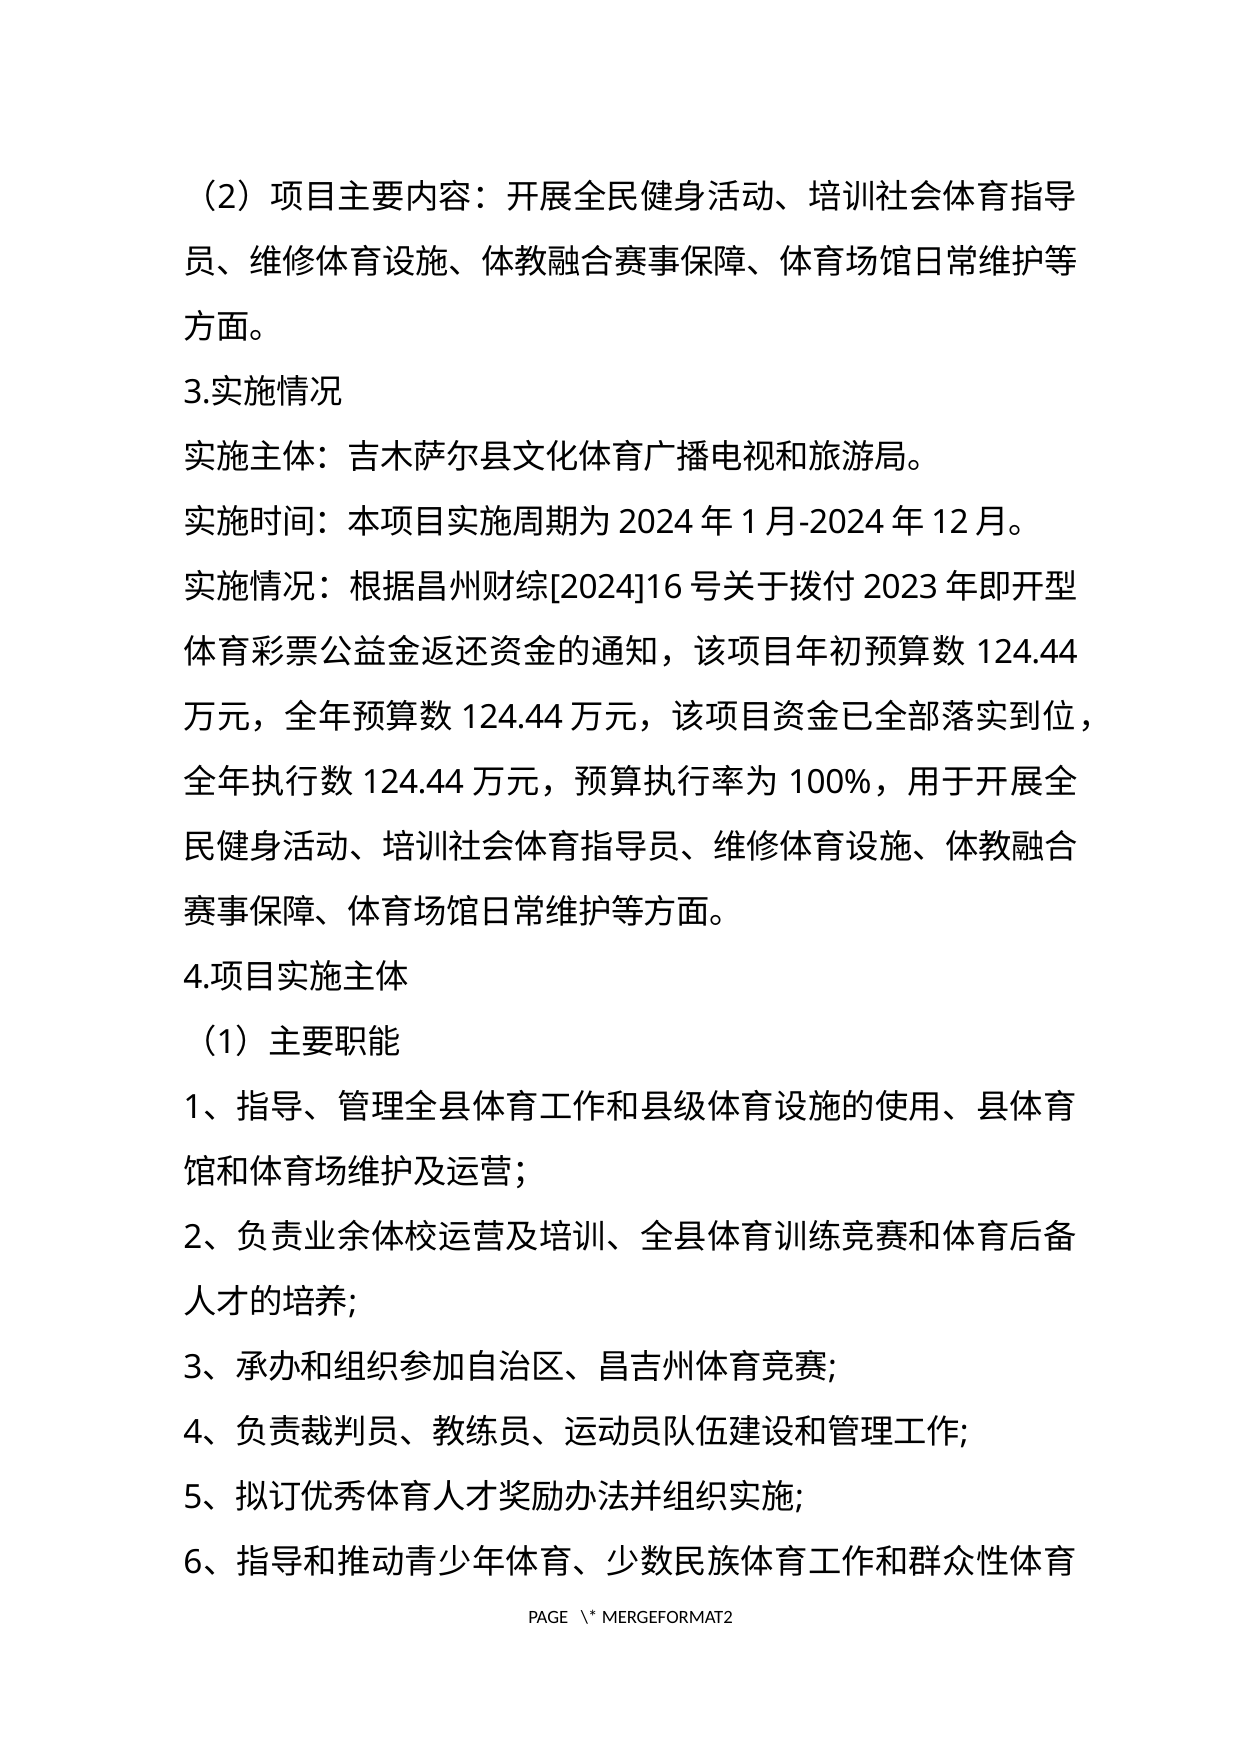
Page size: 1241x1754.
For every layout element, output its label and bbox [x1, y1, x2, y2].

text [183, 162, 1078, 1592]
